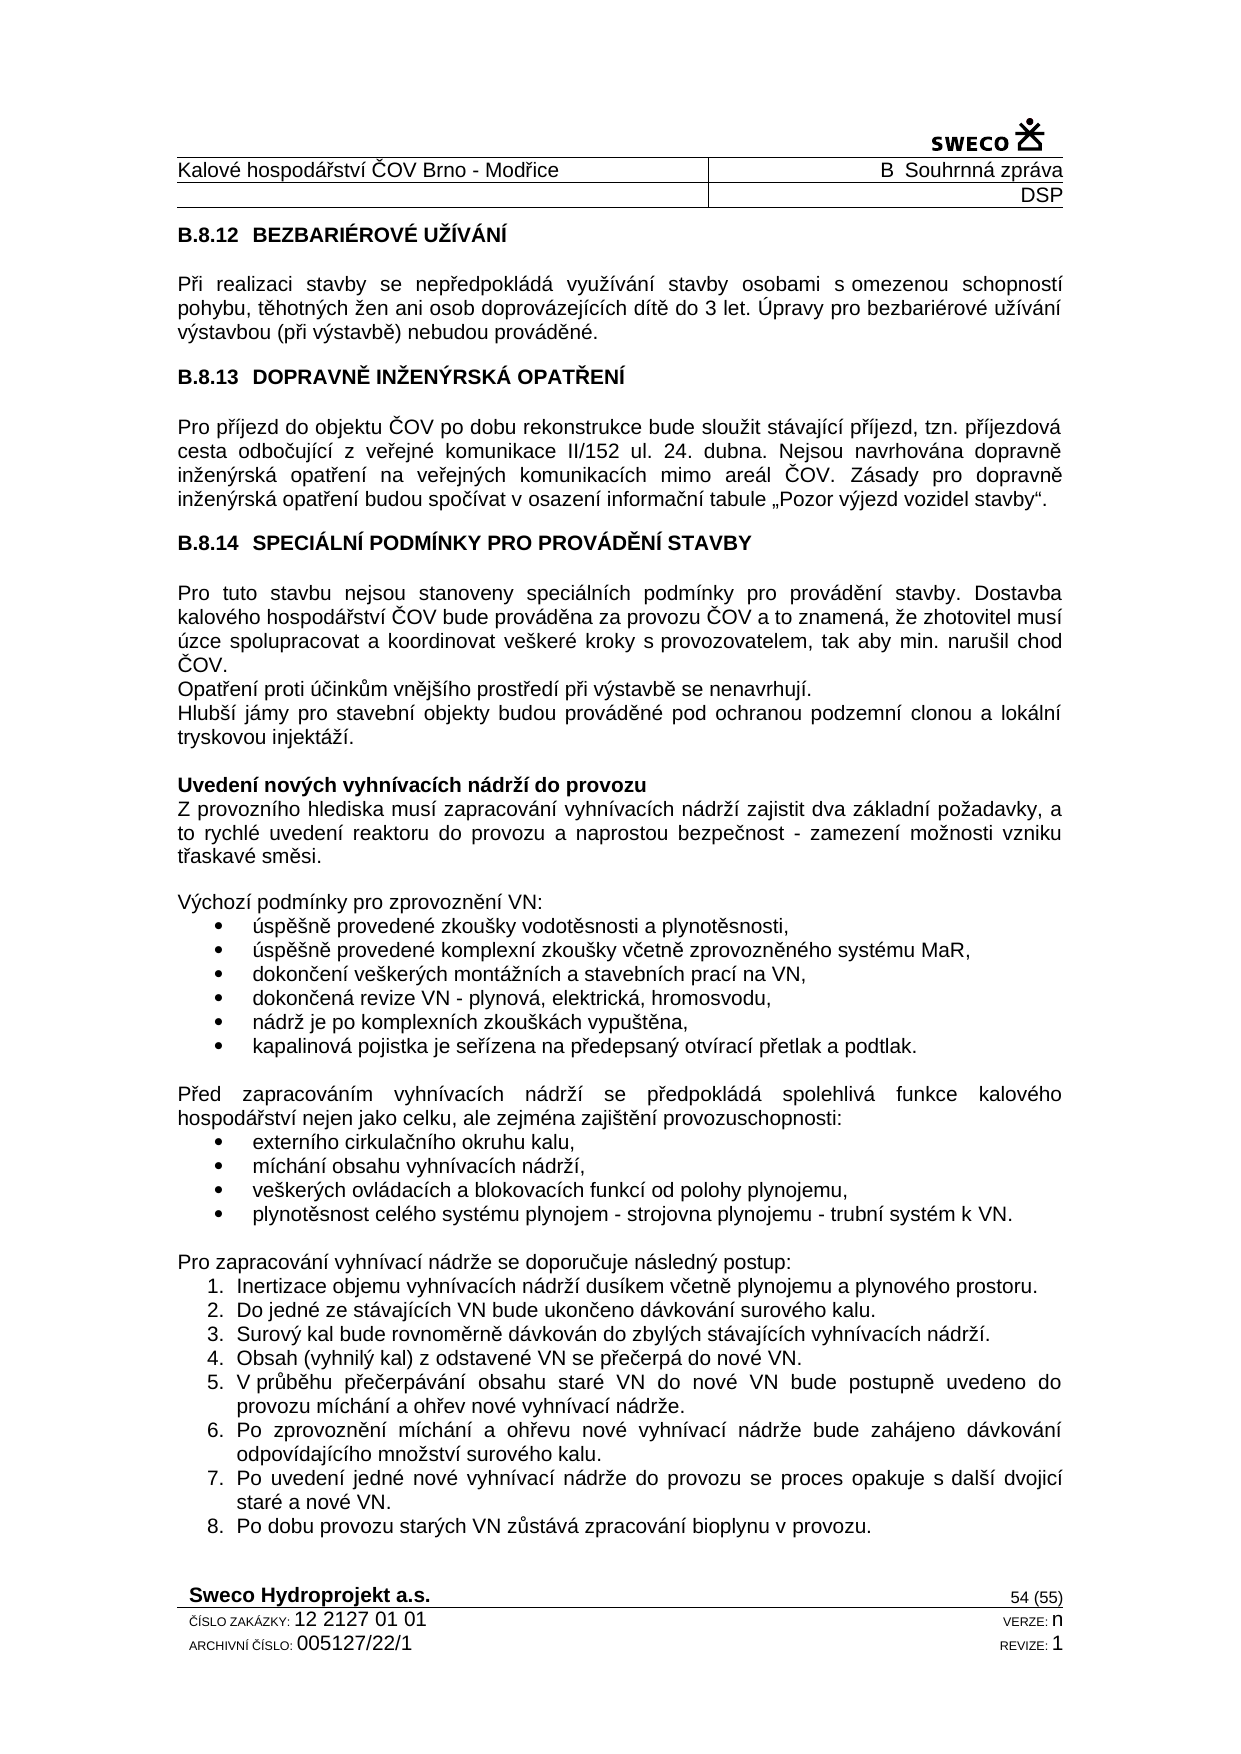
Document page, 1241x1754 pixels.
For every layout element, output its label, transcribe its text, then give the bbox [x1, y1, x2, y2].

text Pro tuto stavbu nejsou stanoveny speciálních podmínky pro provádění stavby. Dostavba kalového hospodářství ČOV bude prováděna za provozu ČOV a to znamená, že zhotovitel musí úzce spolupracovat a koordinovat veškeré kroky s provozovatelem, tak aby min. narušil chod ČOV. [177, 581, 1063, 677]
list Po uvedení jedné nové vyhnívací nádrže do provozu se proces opakuje s další dvojicí staré a nové VN. [207, 1466, 1063, 1514]
subtitle Dopravně inženýrská opatření [177, 365, 1063, 389]
text Pro zapracování vyhnívací nádrže se doporučuje následný postup: [177, 1250, 1063, 1274]
list Po dobu provozu starých VN zůstává zpracování bioplynu v provozu. [207, 1514, 1063, 1538]
text Uvedení nových vyhnívacích nádrží do provozu [177, 772, 1063, 796]
list veškerých ovládacích a blokovacích funkcí od polohy plynojemu, [215, 1178, 1063, 1202]
list externího cirkulačního okruhu kalu, [215, 1130, 1063, 1154]
text Opatření proti účinkům vnějšího prostředí při výstavbě se nenavrhují. [177, 677, 1063, 701]
subtitle Bezbariérové užívání [177, 223, 1063, 247]
list Do jedné ze stávajících VN bude ukončeno dávkování surového kalu. [207, 1298, 1063, 1322]
list Surový kal bude rovnoměrně dávkován do zbylých stávajících vyhnívacích nádrží. [207, 1322, 1063, 1346]
text Z provozního hlediska musí zapracování vyhnívacích nádrží zajistit dva základní požadavky, a to rychlé uvedení reaktoru do provozu a naprostou bezpečnost - zamezení možnosti vzniku třaskavé směsi. [177, 796, 1063, 868]
list dokončení veškerých montážních a stavebních prací na VN, [215, 962, 1063, 986]
text Hlubší jámy pro stavební objekty budou prováděné pod ochranou podzemní clonou a lokální tryskovou injektáží. [177, 701, 1063, 748]
subtitle Speciální podmínky pro provádění stavby [177, 531, 1063, 555]
list Po zprovoznění míchání a ohřevu nové vyhnívací nádrže bude zahájeno dávkování odpovídajícího množství surového kalu. [207, 1418, 1063, 1466]
list dokončená revize VN - plynová, elektrická, hromosvodu, [215, 986, 1063, 1010]
text Výchozí podmínky pro zprovoznění VN: [177, 890, 1063, 914]
list úspěšně provedené zkoušky vodotěsnosti a plynotěsnosti, [215, 914, 1063, 938]
list míchání obsahu vyhnívacích nádrží, [215, 1154, 1063, 1178]
list Inertizace objemu vyhnívacích nádrží dusíkem včetně plynojemu a plynového prostoru. [207, 1274, 1063, 1298]
text Při realizaci stavby se nepředpokládá využívání stavby osobami s omezenou schopností pohybu, těhotných žen ani osob doprovázejících dítě do 3 let. Úpravy pro bezbariérové užívání výstavbou (při výstavbě) nebudou prováděné. [177, 272, 1063, 344]
list úspěšně provedené komplexní zkoušky včetně zprovozněného systému MaR, [215, 938, 1063, 962]
text Pro příjezd do objektu ČOV po dobu rekonstrukce bude sloužit stávající příjezd, tzn. příjezdová cesta odbočující z veřejné komunikace II/152 ul. 24. dubna. Nejsou navrhována dopravně inženýrská opatření na veřejných komunikacích mimo areál ČOV. Zásady pro dopravně inženýrská opatření budou spočívat v osazení informační tabule „Pozor výjezd vozidel stavby“. [177, 414, 1063, 510]
list kapalinová pojistka je seřízena na předepsaný otvírací přetlak a podtlak. [215, 1034, 1063, 1058]
list plynotěsnost celého systému plynojem - strojovna plynojemu - trubní systém k VN. [215, 1202, 1063, 1226]
list V průběhu přečerpávání obsahu staré VN do nové VN bude postupně uvedeno do provozu míchání a ohřev nové vyhnívací nádrže. [207, 1370, 1063, 1418]
text Před zapracováním vyhnívacích nádrží se předpokládá spolehlivá funkce kalového hospodářství nejen jako celku, ale zejména zajištění provozuschopnosti: [177, 1082, 1063, 1130]
list nádrž je po komplexních zkouškách vypuštěna, [215, 1010, 1063, 1034]
list Obsah (vyhnilý kal) z odstavené VN se přečerpá do nové VN. [207, 1346, 1063, 1370]
